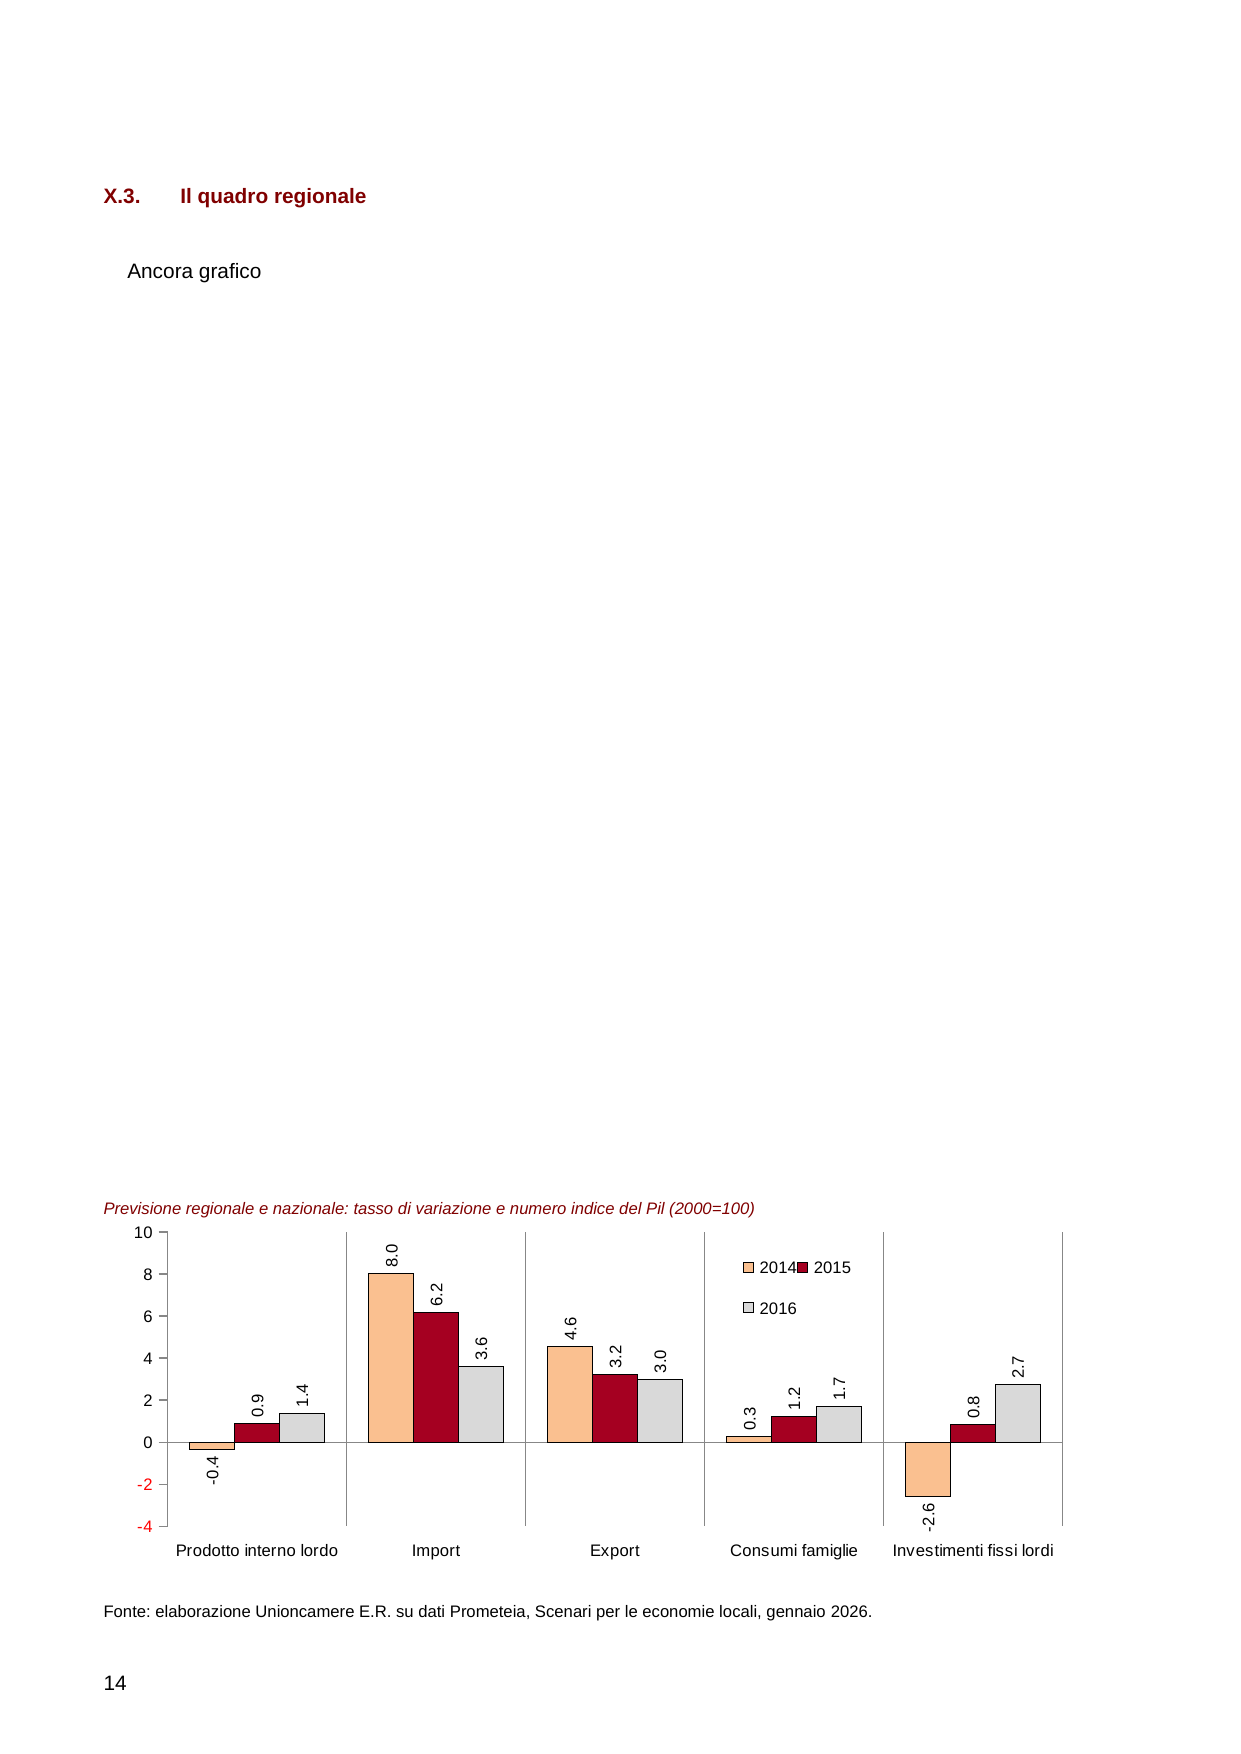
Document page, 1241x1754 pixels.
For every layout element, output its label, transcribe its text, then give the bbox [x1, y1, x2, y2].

text Ancora grafico [103, 258, 1078, 283]
table_header Previsione regionale e nazionale: tasso di variazione e numero indice del Pil (2000=100) Fonte: elaborazione Unioncamere E.R. su dati Prometeia, Scenari per le economie locali, gennaio 2016. [103, 1199, 1078, 1621]
subtitle X.3. Il quadro regionale [103, 183, 1078, 208]
